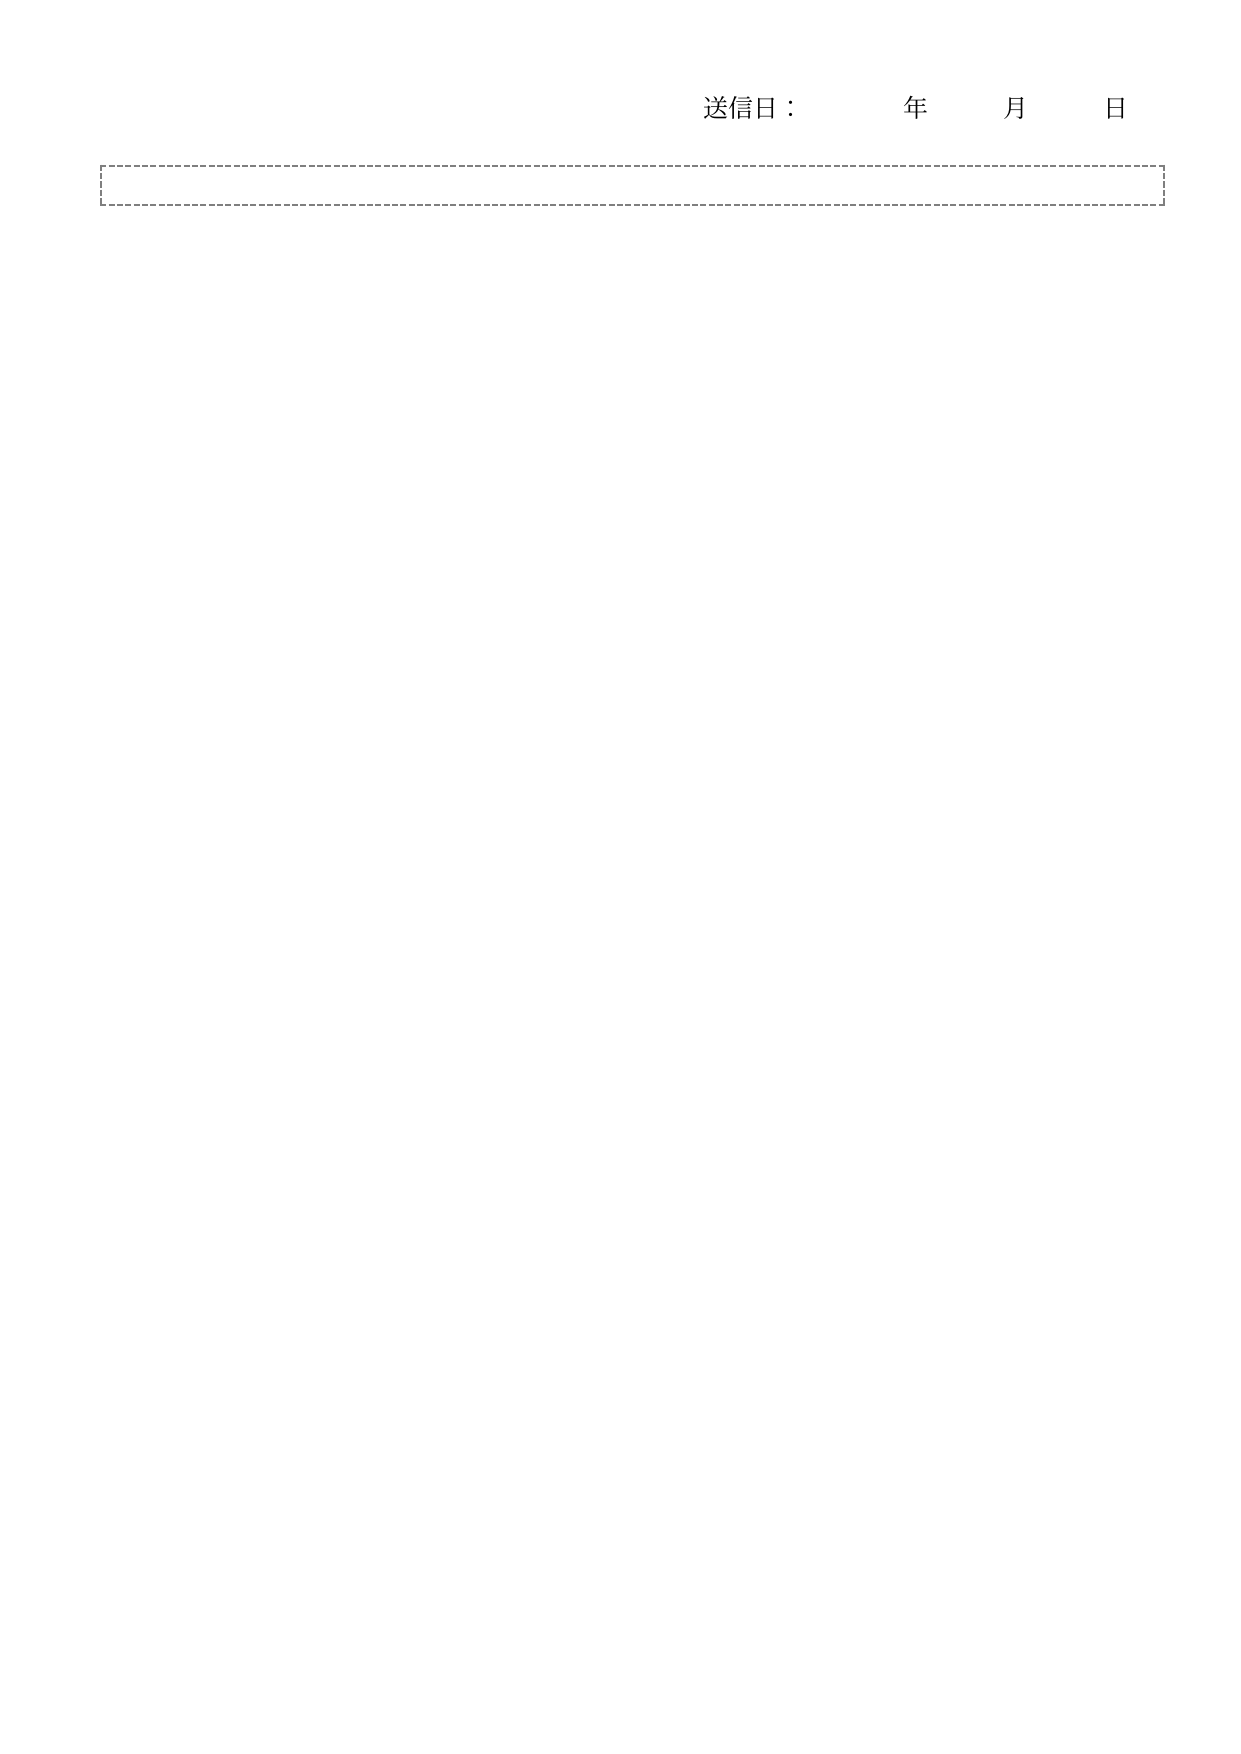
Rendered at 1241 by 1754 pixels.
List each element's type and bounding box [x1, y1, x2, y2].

table_cell [101, 165, 1164, 204]
